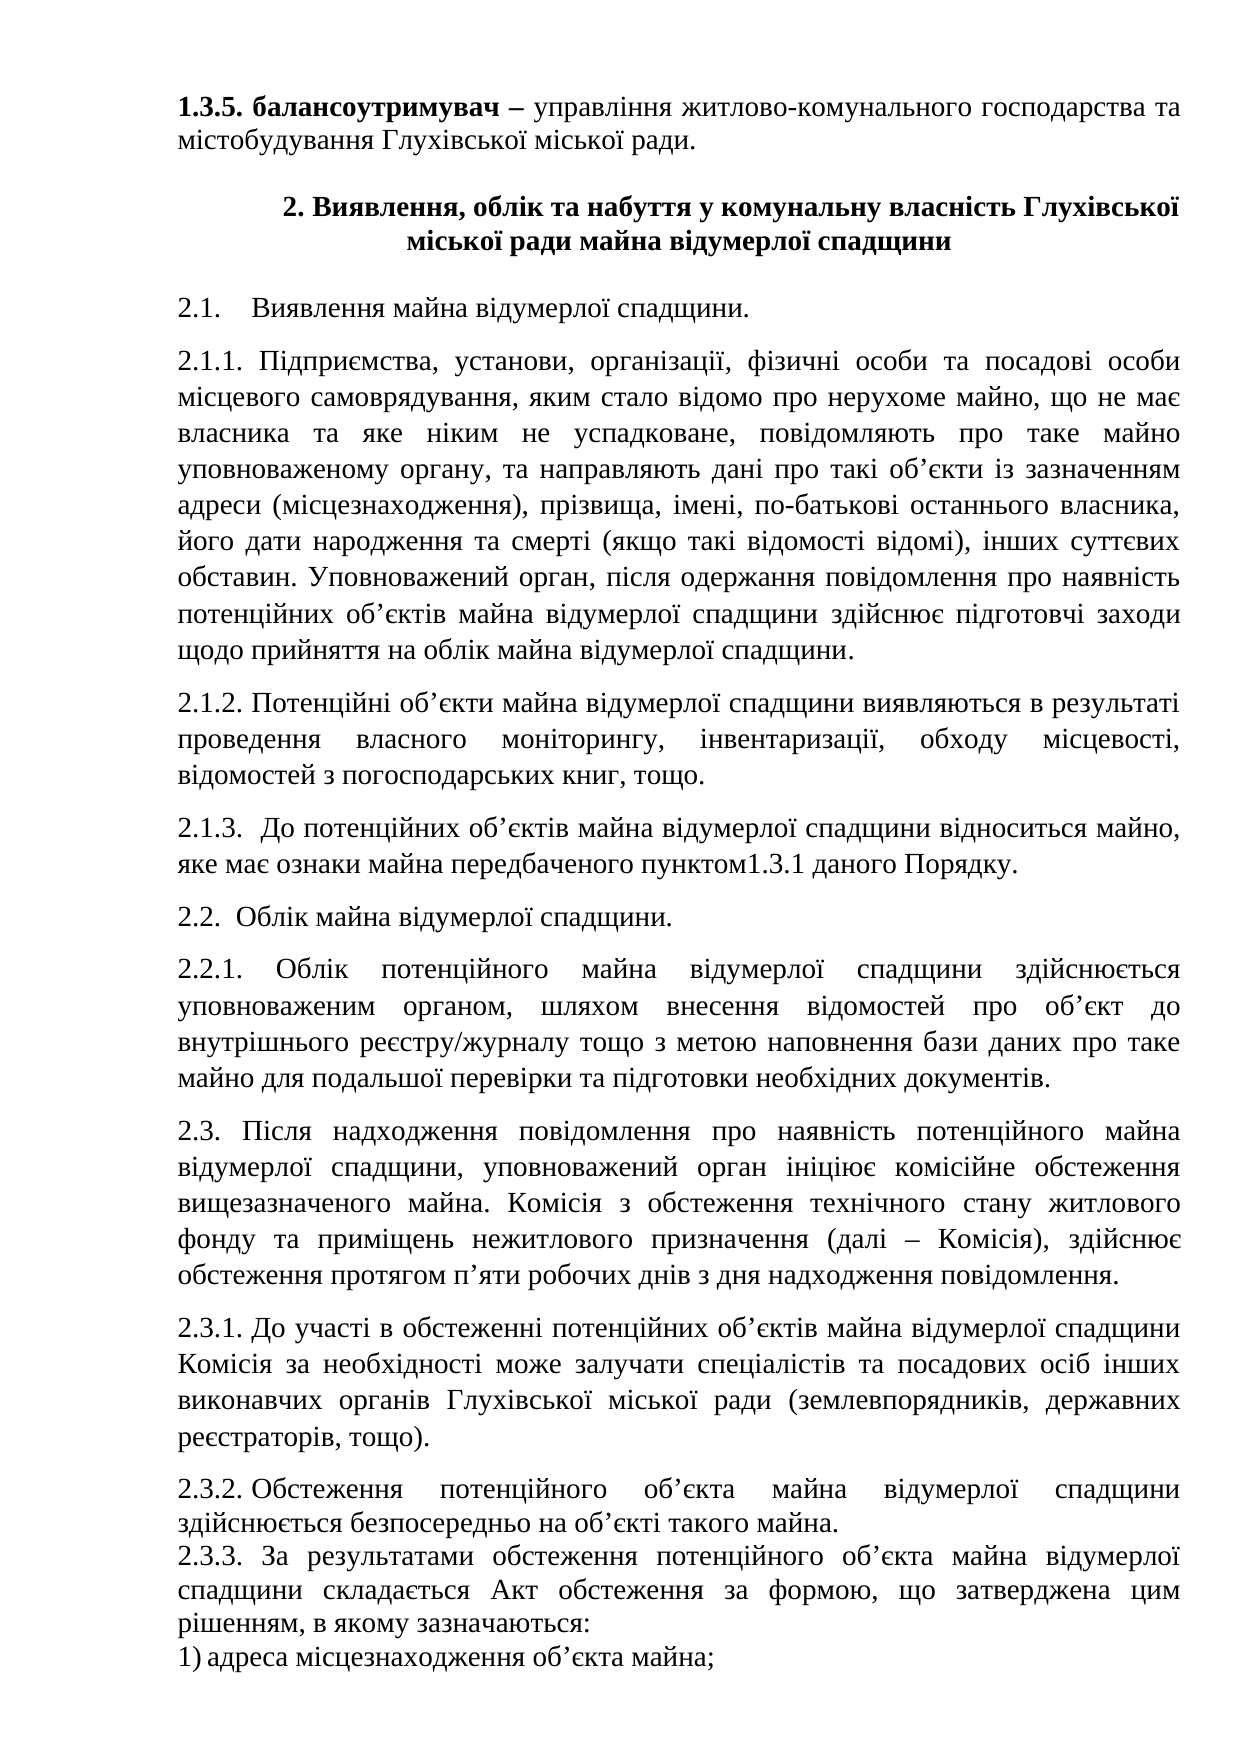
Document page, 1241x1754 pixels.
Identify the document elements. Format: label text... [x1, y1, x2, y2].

text 2.3. Після надходження повідомлення про наявність потенційного майна відумерлої спадщини, уповноважений орган ініціює комісійне обстеження вищезазначеного майна. Комісія з обстеження технічного стану житлового фонду та приміщень нежитлового призначення (далі – Комісія), здійснює обстеження протягом п’яти робочих днів з дня надходження повідомлення. [177, 1113, 1181, 1291]
text 2.3.1. До участі в обстеженні потенційних об’єктів майна відумерлої спадщини Комісія за необхідності може залучати спеціалістів та посадових осіб інших виконавчих органів Глухівської міської ради (землевпорядників, державних реєстраторів, тощо). [177, 1310, 1181, 1452]
text 1.3.5. балансоутримувач – управління житлово-комунального господарства та містобудування Глухівської міської ради. [177, 89, 1181, 156]
text 2.2. Облік майна відумерлої спадщини. [177, 899, 1181, 932]
text 2.3.2. Обстеження потенційного об’єкта майна відумерлої спадщини здійснюється безпосередньо на об’єкті такого майна. [177, 1471, 1181, 1538]
text 2.1.2. Потенційні об’єкти майна відумерлої спадщини виявляються в результаті проведення власного моніторингу, інвентаризації, обходу місцевості, відомостей з погосподарських книг, тощо. [177, 685, 1181, 791]
text 2.3.3. За результатами обстеження потенційного об’єкта майна відумерлої спадщини складається Акт обстеження за формою, що затверджена цим рішенням, в якому зазначаються: [177, 1538, 1181, 1639]
text 2.1.3. До потенційних об’єктів майна відумерлої спадщини відноситься майно, яке має ознаки майна передбаченого пунктом1.3.1 даного Порядку. [177, 810, 1181, 879]
text 2.1. Виявлення майна відумерлої спадщини. [177, 290, 1181, 323]
text 1) адреса місцезнаходження об’єкта майна; [177, 1639, 1181, 1673]
text 2.1.1. Підприємства, установи, організації, фізичні особи та посадові особи місцевого самоврядування, яким стало відомо про нерухоме майно, що не має власника та яке ніким не успадковане, повідомляють про таке майно уповноваженому органу, та направляють дані про такі об’єкти із зазначенням адреси (місцезнаходження), прізвища, імені, по-батькові останнього власника, його дати народження та смерті (якщо такі відомості відомі), інших суттєвих обставин. Уповноважений орган, після одержання повідомлення про наявність потенційних об’єктів майна відумерлої спадщини здійснює підготовчі заходи щодо прийняття на облік майна відумерлої спадщини. [177, 343, 1181, 665]
text 2. Виявлення, облік та набуття у комунальну власність Глухівської міської ради майна відумерлої спадщини [177, 189, 1181, 256]
text 2.2.1. Облік потенційного майна відумерлої спадщини здійснюється уповноваженим органом, шляхом внесення відомостей про об’єкт до внутрішнього реєстру/журналу тощо з метою наповнення бази даних про таке майно для подальшої перевірки та підготовки необхідних документів. [177, 952, 1181, 1093]
